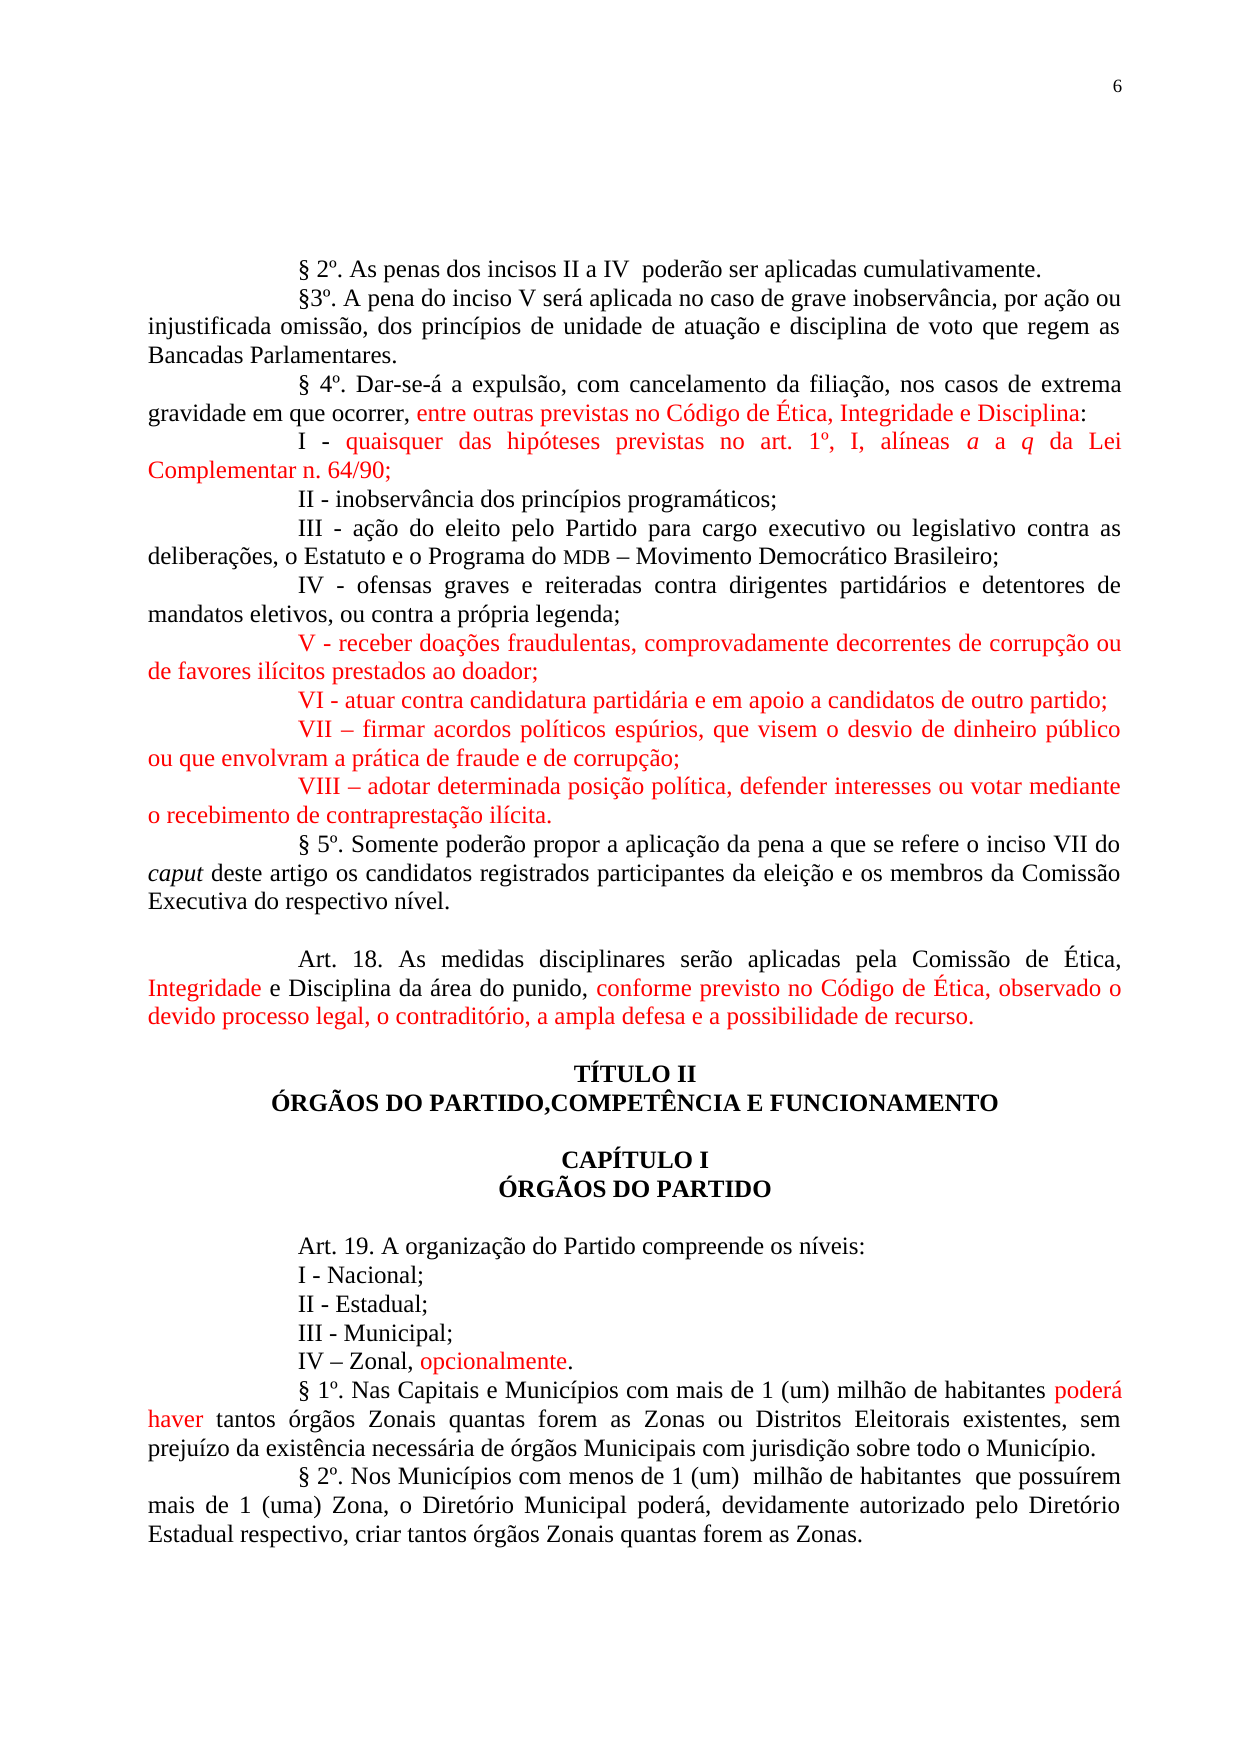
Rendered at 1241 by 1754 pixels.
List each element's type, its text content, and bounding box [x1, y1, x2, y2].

text §3º. A pena do inciso V será aplicada no caso de grave inobservância, por ação ou injustificada omissão, dos princípios de unidade de atuação e disciplina de voto que regem as Bancadas Parlamentares. [148, 283, 1122, 369]
text IV – Zonal, opcionalmente. [148, 1346, 1122, 1375]
text § 4º. Dar-se-á a expulsão, com cancelamento da filiação, nos casos de extrema gravidade em que ocorrer, entre outras previstas no Código de Ética, Integridade e Disciplina: [148, 369, 1122, 426]
text I - quaisquer das hipóteses previstas no art. 1º, I, alíneas a a q da Lei Complementar n. 64/90; [148, 426, 1122, 484]
text I - Nacional; [148, 1260, 1122, 1289]
text II - Estadual; [148, 1289, 1122, 1318]
text VIII – adotar determinada posição política, defender interesses ou votar mediante o recebimento de contraprestação ilícita. [148, 771, 1122, 829]
text III - ação do eleito pelo Partido para cargo executivo ou legislativo contra as deliberações, o Estatuto e o Programa do MDB – Movimento Democrático Brasileiro; [148, 513, 1122, 570]
text § 5º. Somente poderão propor a aplicação da pena a que se refere o inciso VII do caput deste artigo os candidatos registrados participantes da eleição e os membros da Comissão Executiva do respectivo nível. [148, 829, 1122, 915]
text V - receber doações fraudulentas, comprovadamente decorrentes de corrupção ou de favores ilícitos prestados ao doador; [148, 628, 1122, 685]
text CAPÍTULO I [148, 1145, 1122, 1174]
text II - inobservância dos princípios programáticos; [148, 484, 1122, 513]
text § 1º. Nas Capitais e Municípios com mais de 1 (um) milhão de habitantes poderá haver tantos órgãos Zonais quantas forem as Zonas ou Distritos Eleitorais existentes, sem prejuízo da existência necessária de órgãos Municipais com jurisdição sobre todo o Município. [148, 1375, 1122, 1461]
text Art. 19. A organização do Partido compreende os níveis: [148, 1231, 1122, 1260]
subtitle TÍTULO II [148, 1059, 1122, 1088]
text § 2º. Nos Municípios com menos de 1 (um) milhão de habitantes que possuírem mais de 1 (uma) Zona, o Diretório Municipal poderá, devidamente autorizado pelo Diretório Estadual respectivo, criar tantos órgãos Zonais quantas forem as Zonas. [148, 1461, 1122, 1548]
text § 2º. As penas dos incisos II a IV poderão ser aplicadas cumulativamente. [148, 254, 1122, 283]
text ÓRGÃOS DO PARTIDO,COMPETÊNCIA E FUNCIONAMENTO [148, 1088, 1122, 1116]
text ÓRGÃOS DO PARTIDO [148, 1174, 1122, 1203]
text Art. 18. As medidas disciplinares serão aplicadas pela Comissão de Ética, Integridade e Disciplina da área do punido, conforme previsto no Código de Ética, observado o devido processo legal, o contraditório, a ampla defesa e a possibilidade de recurso. [148, 944, 1122, 1030]
text VII – firmar acordos políticos espúrios, que visem o desvio de dinheiro público ou que envolvram a prática de fraude e de corrupção; [148, 714, 1122, 771]
text VI - atuar contra candidatura partidária e em apoio a candidatos de outro partido; [148, 685, 1122, 714]
text III - Municipal; [148, 1318, 1122, 1346]
text IV - ofensas graves e reiteradas contra dirigentes partidários e detentores de mandatos eletivos, ou contra a própria legenda; [148, 570, 1122, 628]
